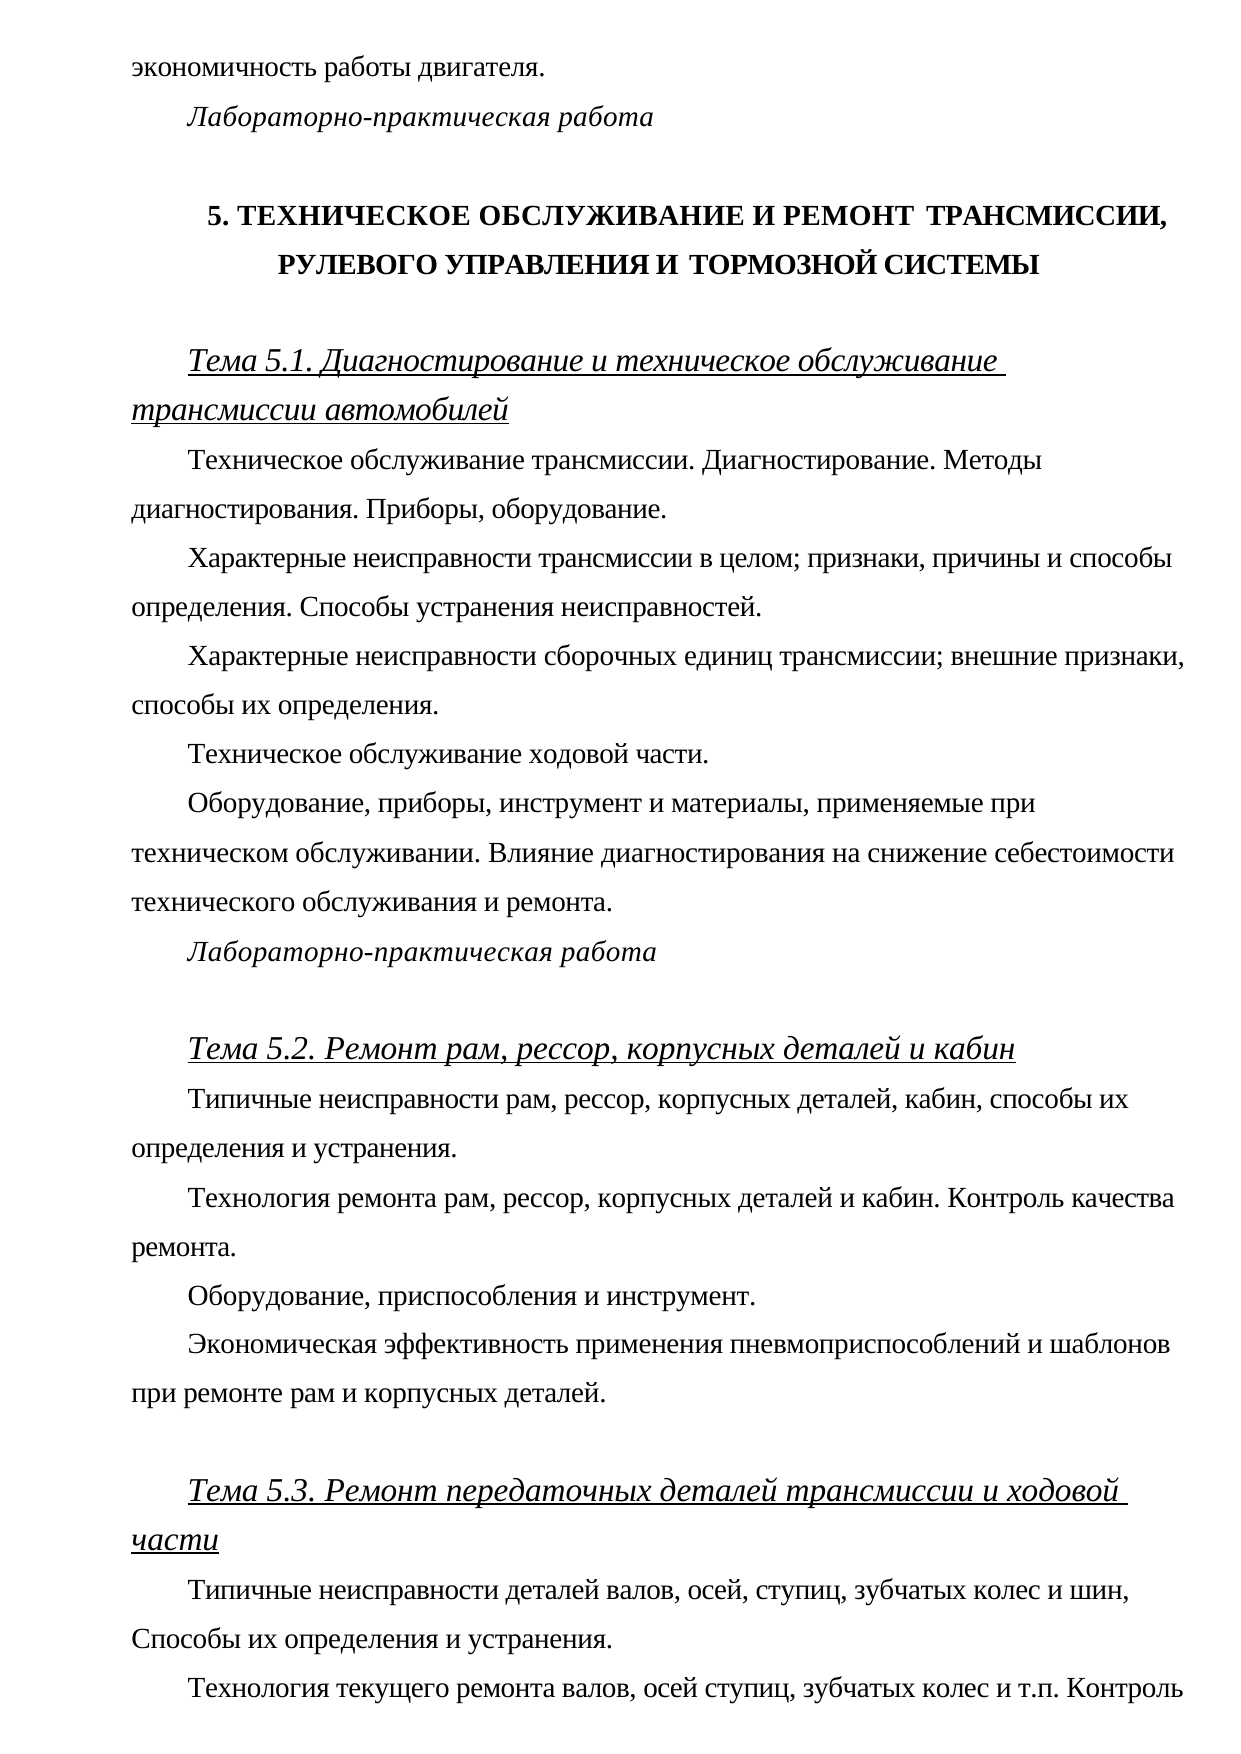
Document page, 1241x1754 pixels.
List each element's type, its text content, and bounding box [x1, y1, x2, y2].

text Типичные неисправности рам, рессор, корпусных деталей, кабин, способы их определения и устранения. [131, 1069, 1186, 1167]
text Оборудование, приспособления и инструмент. [131, 1266, 1187, 1315]
text Тема 5.2. Ремонт рам, рессор, корпусных деталей и кабин [131, 1020, 1187, 1069]
text Типичные неисправности деталей валов, осей, ступиц, зубчатых колес и шин, Способы их определения и устранения. [131, 1560, 1185, 1658]
text Оборудование, приборы, инструмент и материалы, применяемые при техническом обслуживании. Влияние диагностирования на снижение себестоимости технического обслуживания и ремонта. [131, 773, 1187, 921]
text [131, 1658, 1184, 1707]
text Характерные неисправности сборочных единиц трансмиссии; внешние признаки, способы их определения. [131, 626, 1186, 724]
text Тема 5.3. Ремонт передаточных деталей трансмиссии и ходовой части [131, 1462, 1187, 1560]
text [131, 37, 1187, 86]
text Техническое обслуживание ходовой части. [131, 724, 1187, 773]
text Лабораторно-практическая работа [131, 922, 1187, 971]
text Техническое обслуживание трансмиссии. Диагностирование. Методы диагностирования. Приборы, оборудование. [131, 430, 1186, 528]
text 5. ТЕХНИЧЕСКОЕ ОБСЛУЖИВАНИЕ И РЕМОНТ ТРАНСМИССИИ, РУЛЕВОГО УПРАВЛЕНИЯ И ТОРМОЗНОЙ СИСТЕМЫ [131, 186, 1187, 284]
text Лабораторно-практическая работа [131, 87, 1187, 136]
text Экономическая эффективность применения пневмоприспособлений и шаблонов при ремонте рам и корпусных деталей. [131, 1315, 1186, 1413]
text Характерные неисправности трансмиссии в целом; признаки, причины и способы определения. Способы устранения неисправностей. [131, 528, 1185, 626]
text Тема 5.1. Диагностирование и техническое обслуживание трансмиссии автомобилей [131, 332, 1186, 430]
text Технология ремонта рам, рессор, корпусных деталей и кабин. Контроль качества ремонта. [131, 1168, 1187, 1266]
